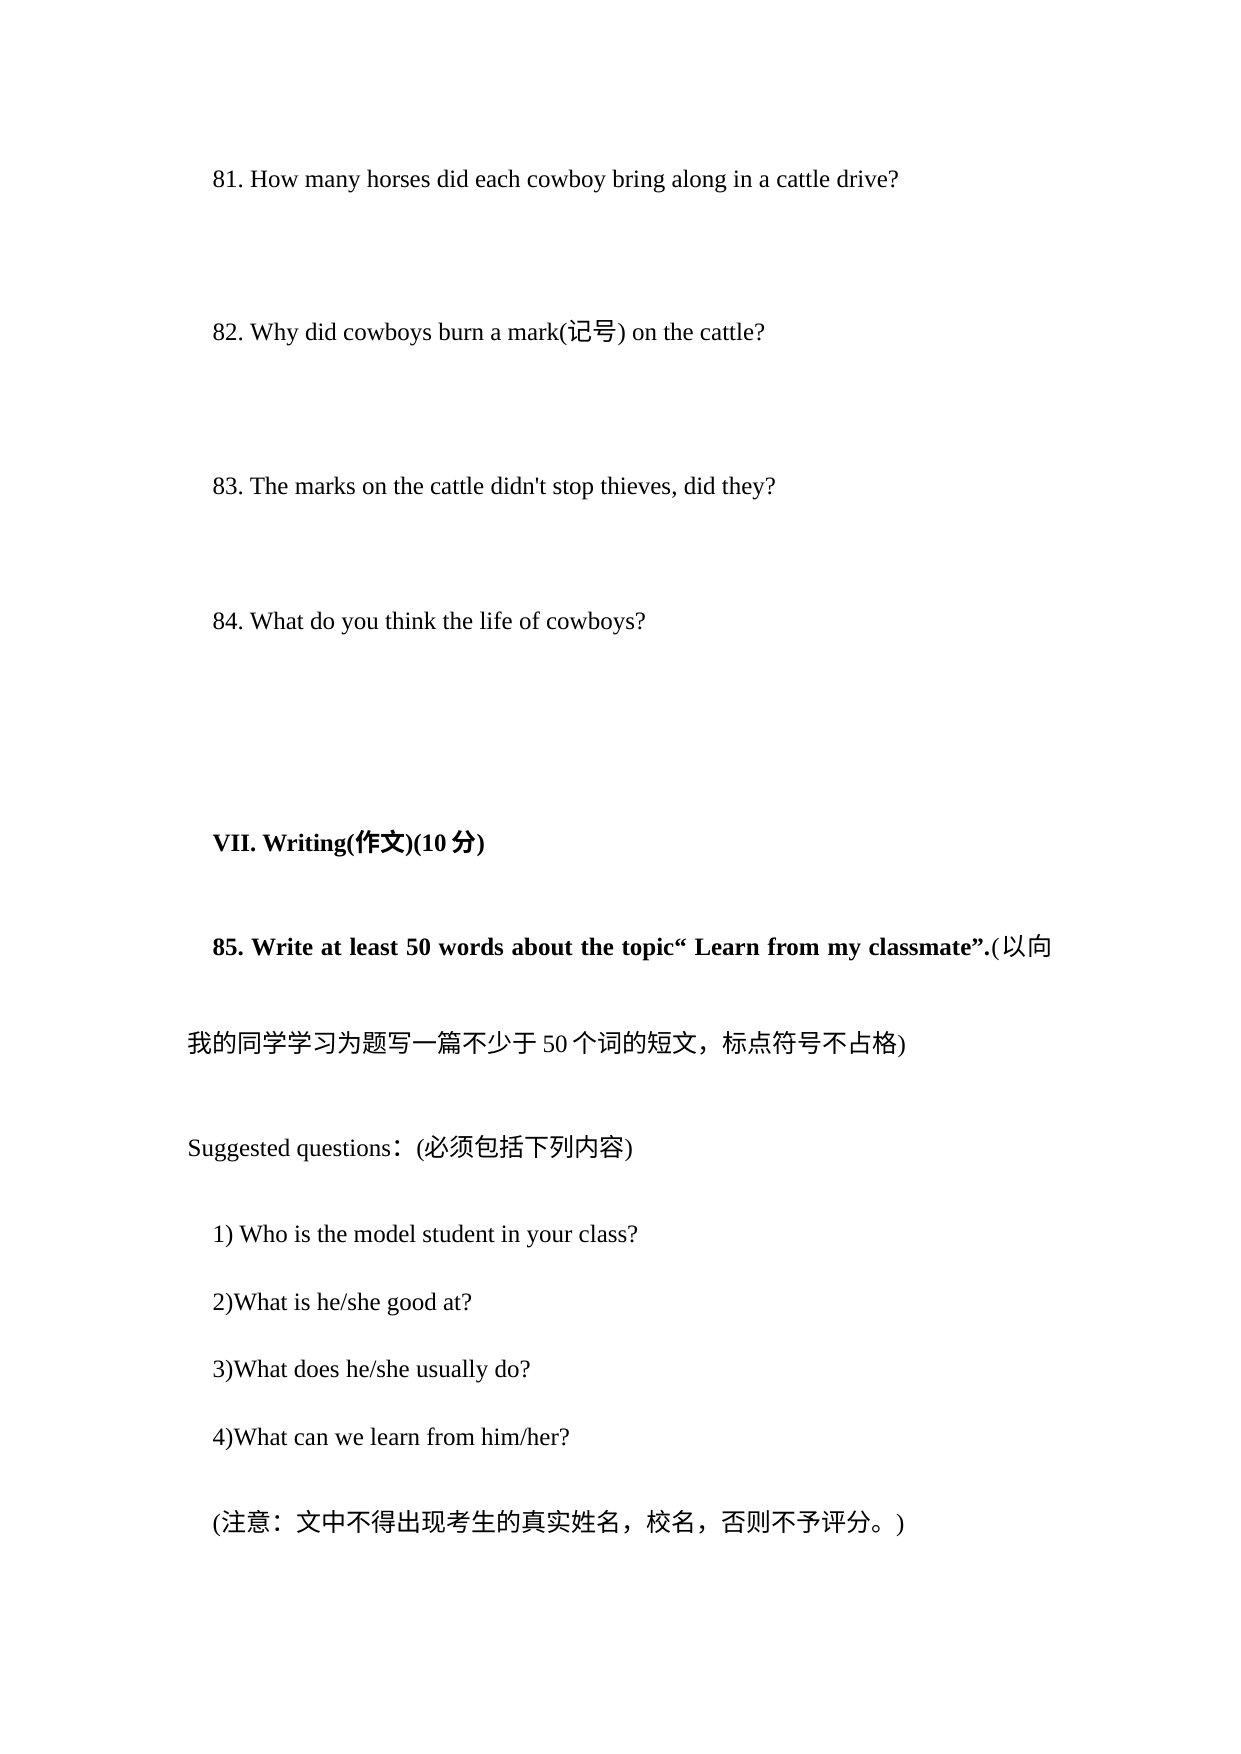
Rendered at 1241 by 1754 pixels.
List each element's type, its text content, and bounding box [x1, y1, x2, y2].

list VII. Writing(作文)(10分) [187, 808, 1053, 873]
list 83. The marks on the cattle didn't stop thieves, did they? [187, 469, 1053, 502]
list 1) Who is the model student in your class? [187, 1217, 1053, 1249]
list How many horses did each cowboy bring along in a cattle drive? [187, 162, 1053, 194]
list 4)What can we learn from him/her? [187, 1420, 1053, 1453]
list Why did cowboys burn a mark(记号) on the cattle? [187, 297, 1053, 362]
list (注意：文中不得出现考生的真实姓名，校名，否则不予评分。) [187, 1488, 1053, 1553]
list 84. What do you think the life of cowboys? [187, 604, 1053, 637]
list 2)What is he/she good at? [187, 1285, 1053, 1317]
list Suggested questions：(必须包括下列内容) [187, 1113, 1053, 1178]
list 85. Write at least 50 words about the topic“ Learn from my classmate”.(以向我的同学学习为题写一篇不少于50个词的短文，标点符号不占格) [187, 912, 1053, 1074]
list 3)What does he/she usually do? [187, 1352, 1053, 1385]
